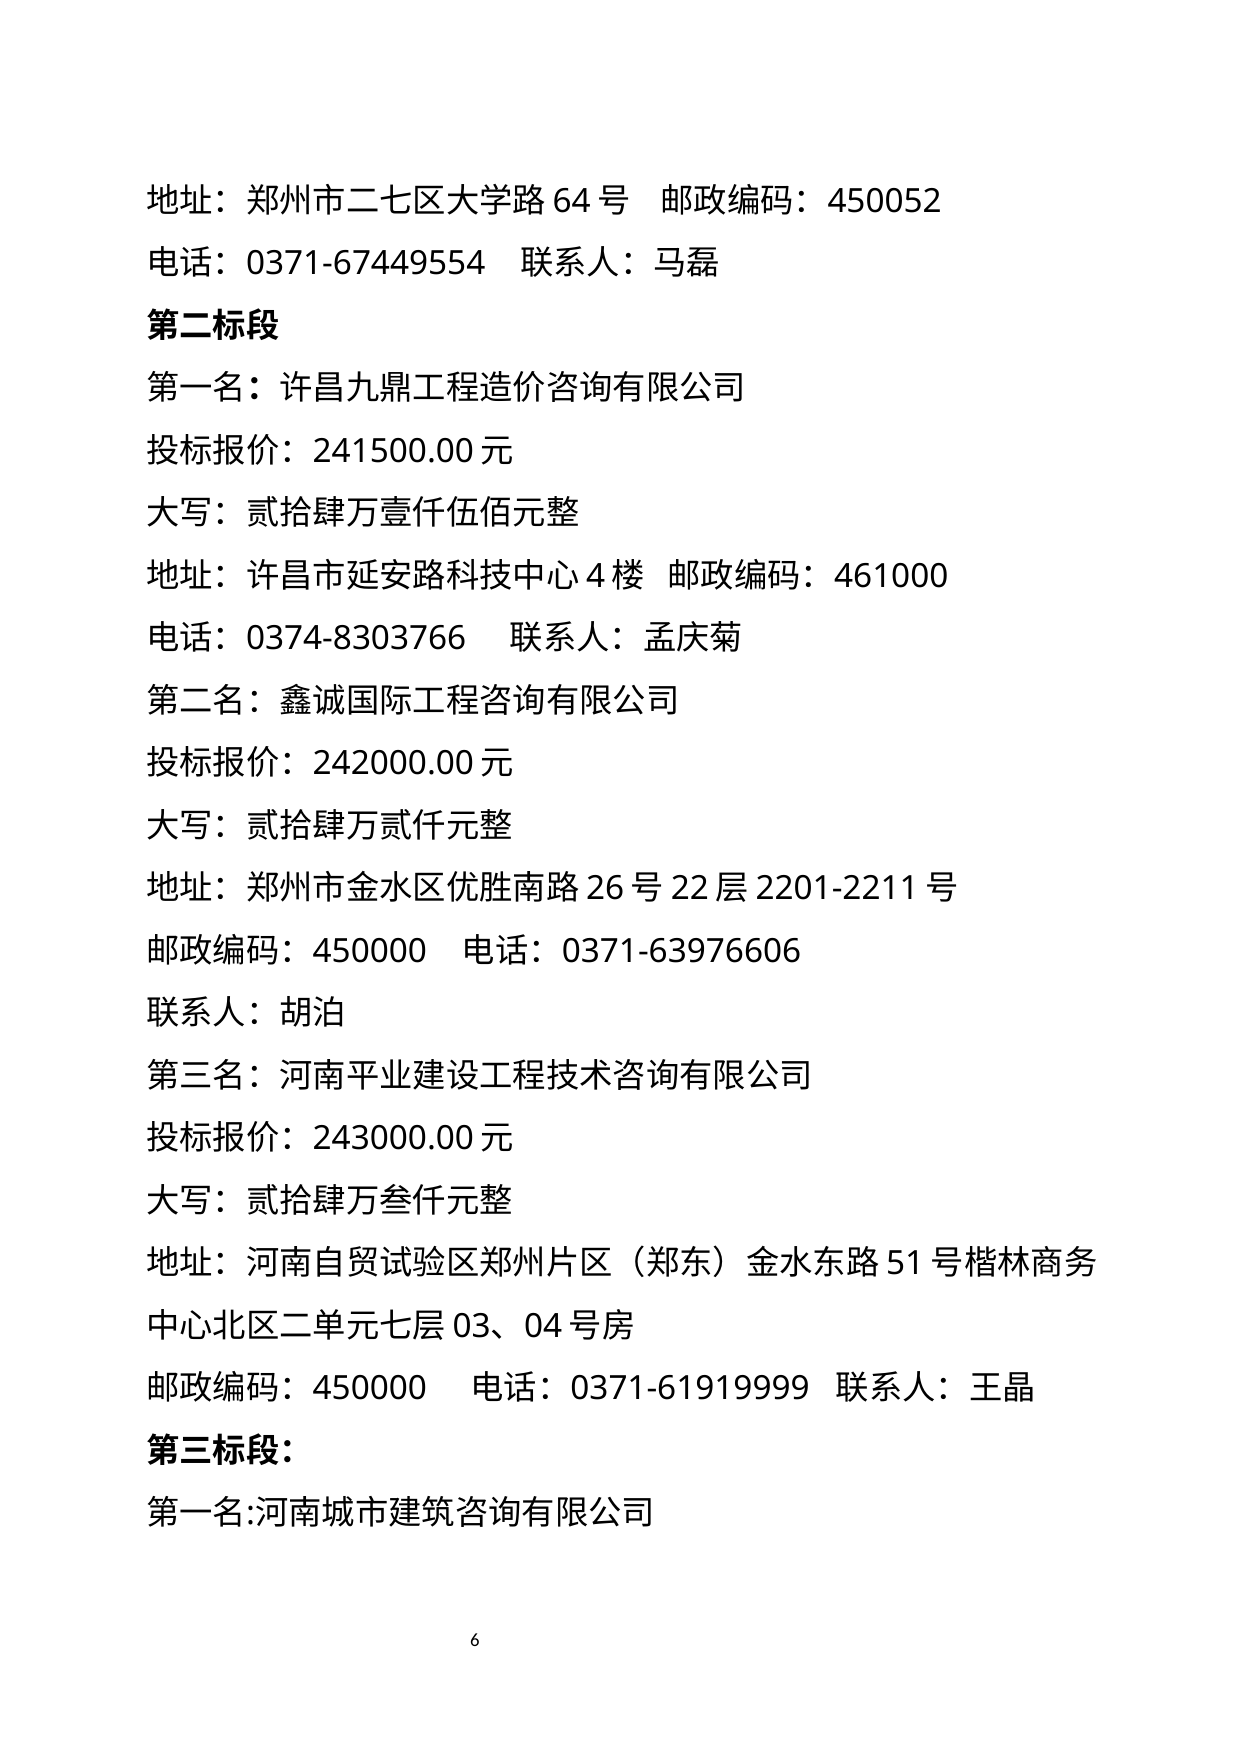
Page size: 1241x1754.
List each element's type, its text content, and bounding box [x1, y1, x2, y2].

list 投标报价：242000.00元 [112, 724, 1128, 787]
list 投标报价：241500.00元 [112, 412, 1128, 474]
list 第三名：河南平业建设工程技术咨询有限公司 [112, 1037, 1128, 1099]
list 第二标段 [112, 287, 1128, 349]
list 大写：贰拾肆万壹仟伍佰元整 [112, 474, 1128, 537]
list 投标报价：243000.00元 [112, 1099, 1128, 1162]
list 地址：河南自贸试验区郑州片区（郑东）金水东路51号楷林商务中心北区二单元七层03、04号房 [146, 1224, 1128, 1349]
list 第三标段： [112, 1412, 1128, 1474]
list 大写：贰拾肆万叁仟元整 [112, 1162, 1128, 1224]
list 第二名：鑫诚国际工程咨询有限公司 [112, 662, 1128, 724]
list 电话：0374-8303766 联系人：孟庆菊 [112, 599, 1128, 662]
list 邮政编码：450000 电话：0371-61919999 联系人：王晶 [146, 1349, 1128, 1412]
list 第一名：许昌九鼎工程造价咨询有限公司 [112, 349, 1128, 412]
list 电话：0371-67449554 联系人：马磊 [112, 224, 1128, 287]
list 邮政编码：450000 电话：0371-63976606 [112, 912, 1128, 974]
list 地址：许昌市延安路科技中心4楼 邮政编码：461000 [112, 537, 1128, 599]
list 联系人：胡泊 [112, 974, 1128, 1037]
list 第一名:河南城市建筑咨询有限公司 [112, 1474, 1128, 1537]
list 大写：贰拾肆万贰仟元整 [112, 787, 1128, 849]
list 地址：郑州市金水区优胜南路26号22层2201-2211号 [112, 849, 1128, 912]
list 地址：郑州市二七区大学路64号 邮政编码：450052 [112, 162, 1128, 224]
